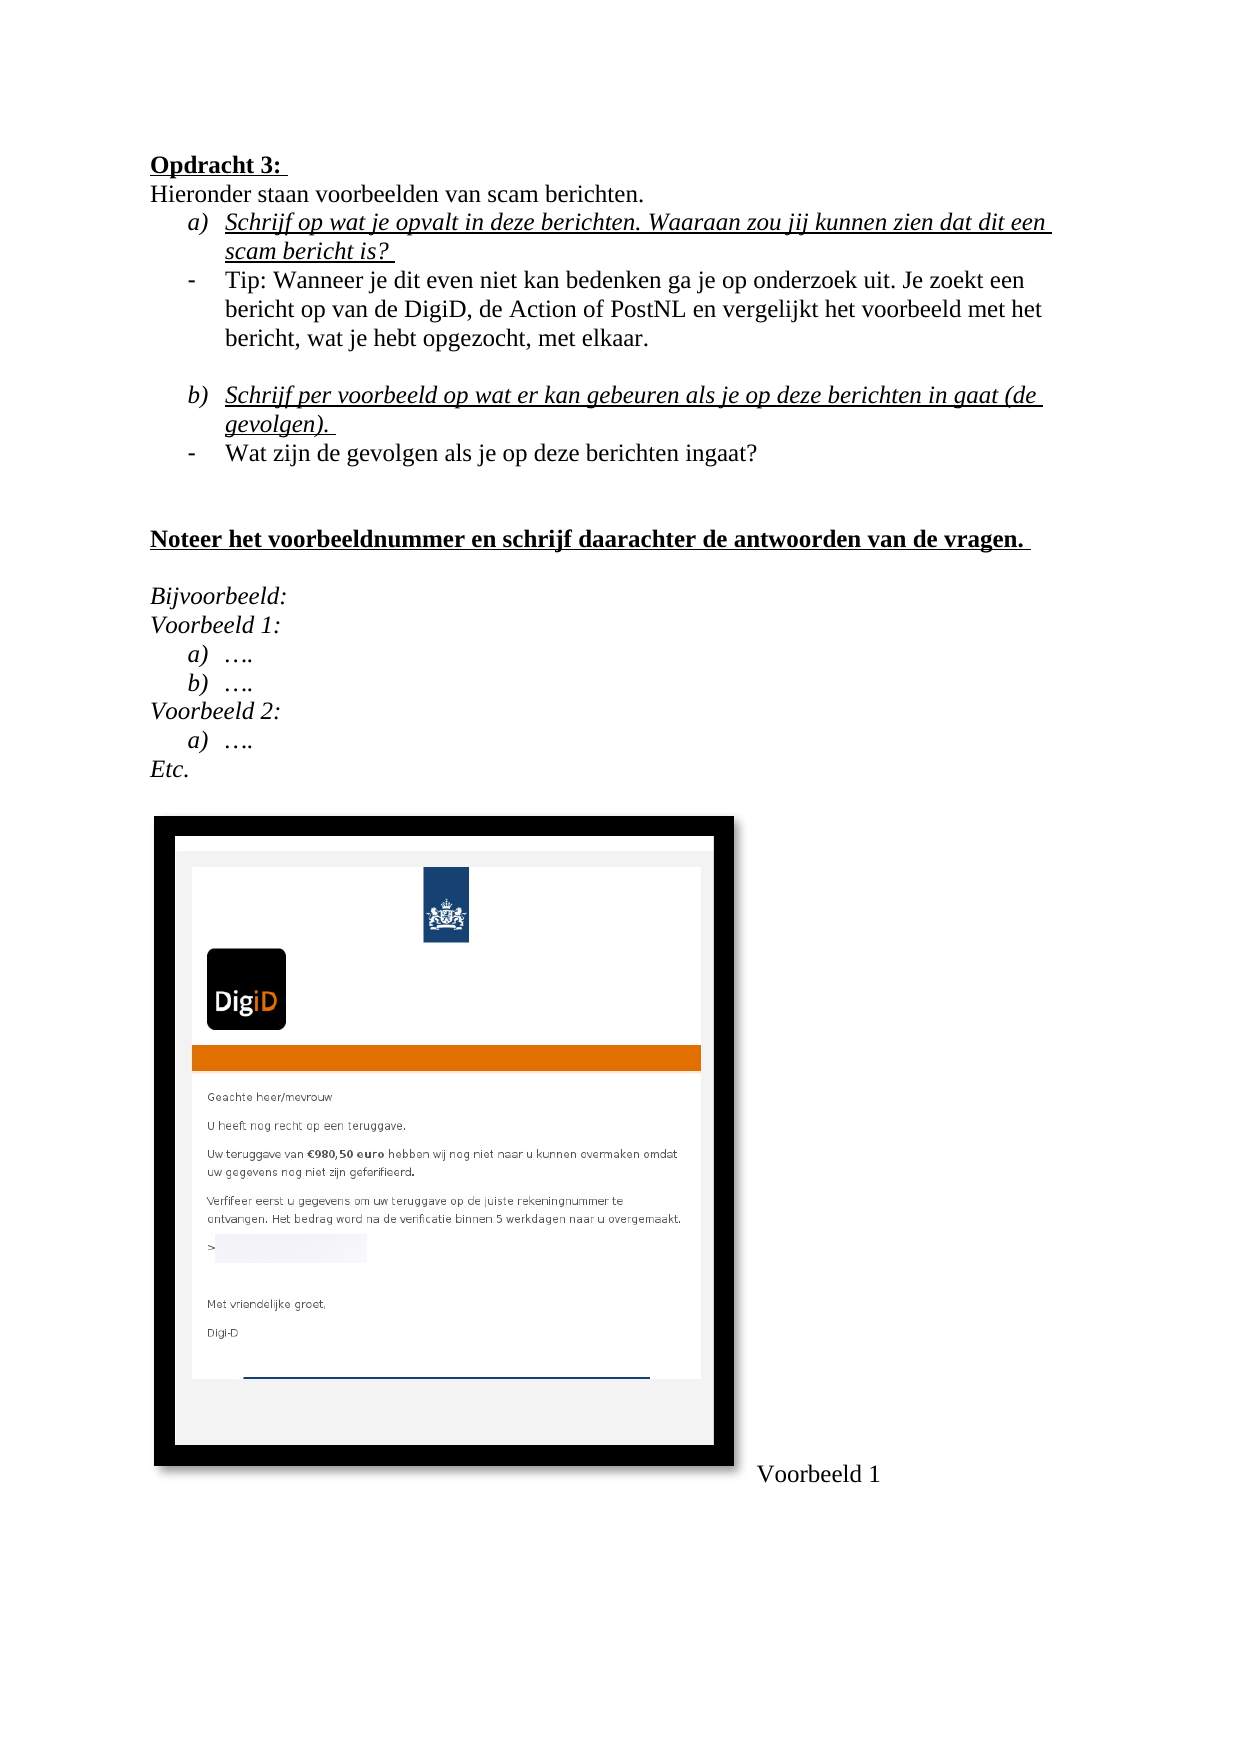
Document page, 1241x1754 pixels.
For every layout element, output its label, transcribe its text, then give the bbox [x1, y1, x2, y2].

picture [175, 836, 714, 1445]
list Wat zijn de gevolgen als je op deze berichten ingaat? [187, 438, 1090, 466]
text Noteer het voorbeeldnummer en schrijf daarachter de antwoorden van de vragen. [150, 524, 1090, 553]
text Hieronder staan voorbeelden van scam berichten. [150, 179, 1090, 207]
list …. [187, 668, 1090, 696]
list Schrijf op wat je opvalt in deze berichten. Waaraan zou jij kunnen zien dat dit een scam bericht is? [187, 207, 1090, 265]
list …. [187, 639, 1090, 668]
text Opdracht 3: [150, 150, 1090, 179]
text Etc. [150, 754, 1090, 783]
text Bijvoorbeeld: [150, 581, 1090, 610]
list Tip: Wanneer je dit even niet kan bedenken ga je op onderzoek uit. Je zoekt een bericht op van de DigiD, de Action of PostNL en vergelijkt het voorbeeld met het bericht, wat je hebt opgezocht, met elkaar. [187, 265, 1090, 351]
text Voorbeeld 2: [150, 696, 1090, 725]
list …. [187, 725, 1090, 754]
list Schrijf per voorbeeld op wat er kan gebeuren als je op deze berichten in gaat (de gevolgen). [187, 380, 1090, 438]
text Voorbeeld 1: [150, 610, 1090, 639]
